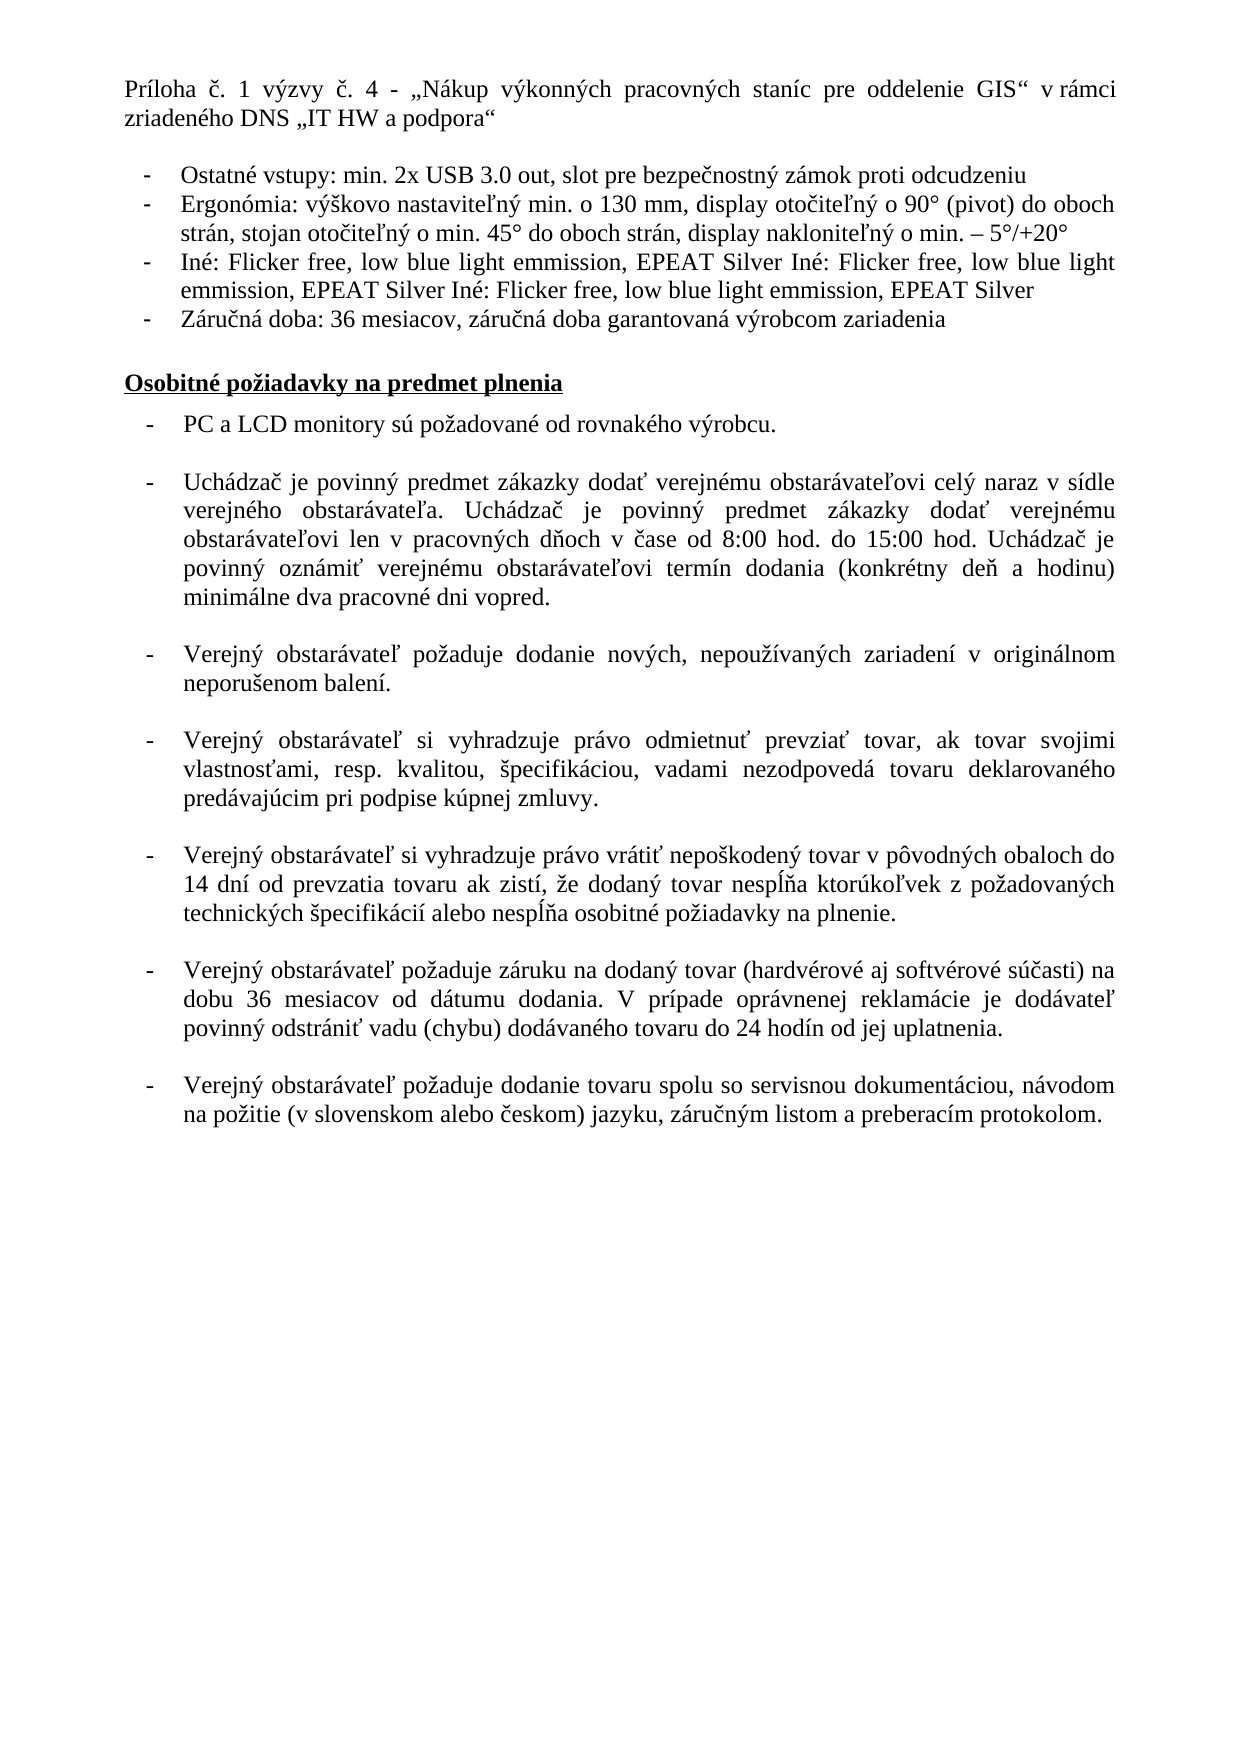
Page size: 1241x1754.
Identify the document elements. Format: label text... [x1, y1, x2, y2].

list Uchádzač je povinný predmet zákazky dodať verejnému obstarávateľovi celý naraz v sídle verejného obstarávateľa. Uchádzač je povinný predmet zákazky dodať verejnému obstarávateľovi len v pracovných dňoch v čase od 8:00 hod. do 15:00 hod. Uchádzač je povinný oznámiť verejnému obstarávateľovi termín dodania (konkrétny deň a hodinu) minimálne dva pracovné dni vopred. [146, 467, 1116, 611]
list Verejný obstarávateľ požaduje záruku na dodaný tovar (hardvérové aj softvérové súčasti) na dobu 36 mesiacov od dátumu dodania. V prípade oprávnenej reklamácie je dodávateľ povinný odstrániť vadu (chybu) dodávaného tovaru do 24 hodín od jej uplatnenia. [146, 956, 1116, 1042]
list Verejný obstarávateľ si vyhradzuje právo vrátiť nepoškodený tovar v pôvodných obaloch do 14 dní od prevzatia tovaru ak zistí, že dodaný tovar nespĺňa ktorúkoľvek z požadovaných technických špecifikácií alebo nespĺňa osobitné požiadavky na plnenie. [146, 841, 1116, 927]
list Verejný obstarávateľ požaduje dodanie tovaru spolu so servisnou dokumentáciou, návodom na požitie (v slovenskom alebo českom) jazyku, záručným listom a preberacím protokolom. [146, 1071, 1116, 1128]
list PC a LCD monitory sú požadované od rovnakého výrobcu. [146, 409, 1116, 438]
list Ostatné vstupy: min. 2x USB 3.0 out, slot pre bezpečnostný zámok proti odcudzeniu [143, 160, 1116, 189]
list Iné: Flicker free, low blue light emmission, EPEAT Silver Iné: Flicker free, low blue light emmission, EPEAT Silver Iné: Flicker free, low blue light emmission, EPEAT Silver [143, 247, 1116, 304]
list Ergonómia: výškovo nastaviteľný min. o 130 mm, display otočiteľný o 90° (pivot) do oboch strán, stojan otočiteľný o min. 45° do oboch strán, display nakloniteľný o min. – 5°/+20° [143, 189, 1116, 247]
text Osobitné požiadavky na predmet plnenia [124, 368, 1116, 397]
list Verejný obstarávateľ si vyhradzuje právo odmietnuť prevziať tovar, ak tovar svojimi vlastnosťami, resp. kvalitou, špecifikáciou, vadami nezodpovedá tovaru deklarovaného predávajúcim pri podpise kúpnej zmluvy. [146, 726, 1116, 812]
list Záručná doba: 36 mesiacov, záručná doba garantovaná výrobcom zariadenia [143, 304, 1116, 333]
list Verejný obstarávateľ požaduje dodanie nových, nepoužívaných zariadení v originálnom neporušenom balení. [146, 639, 1116, 697]
